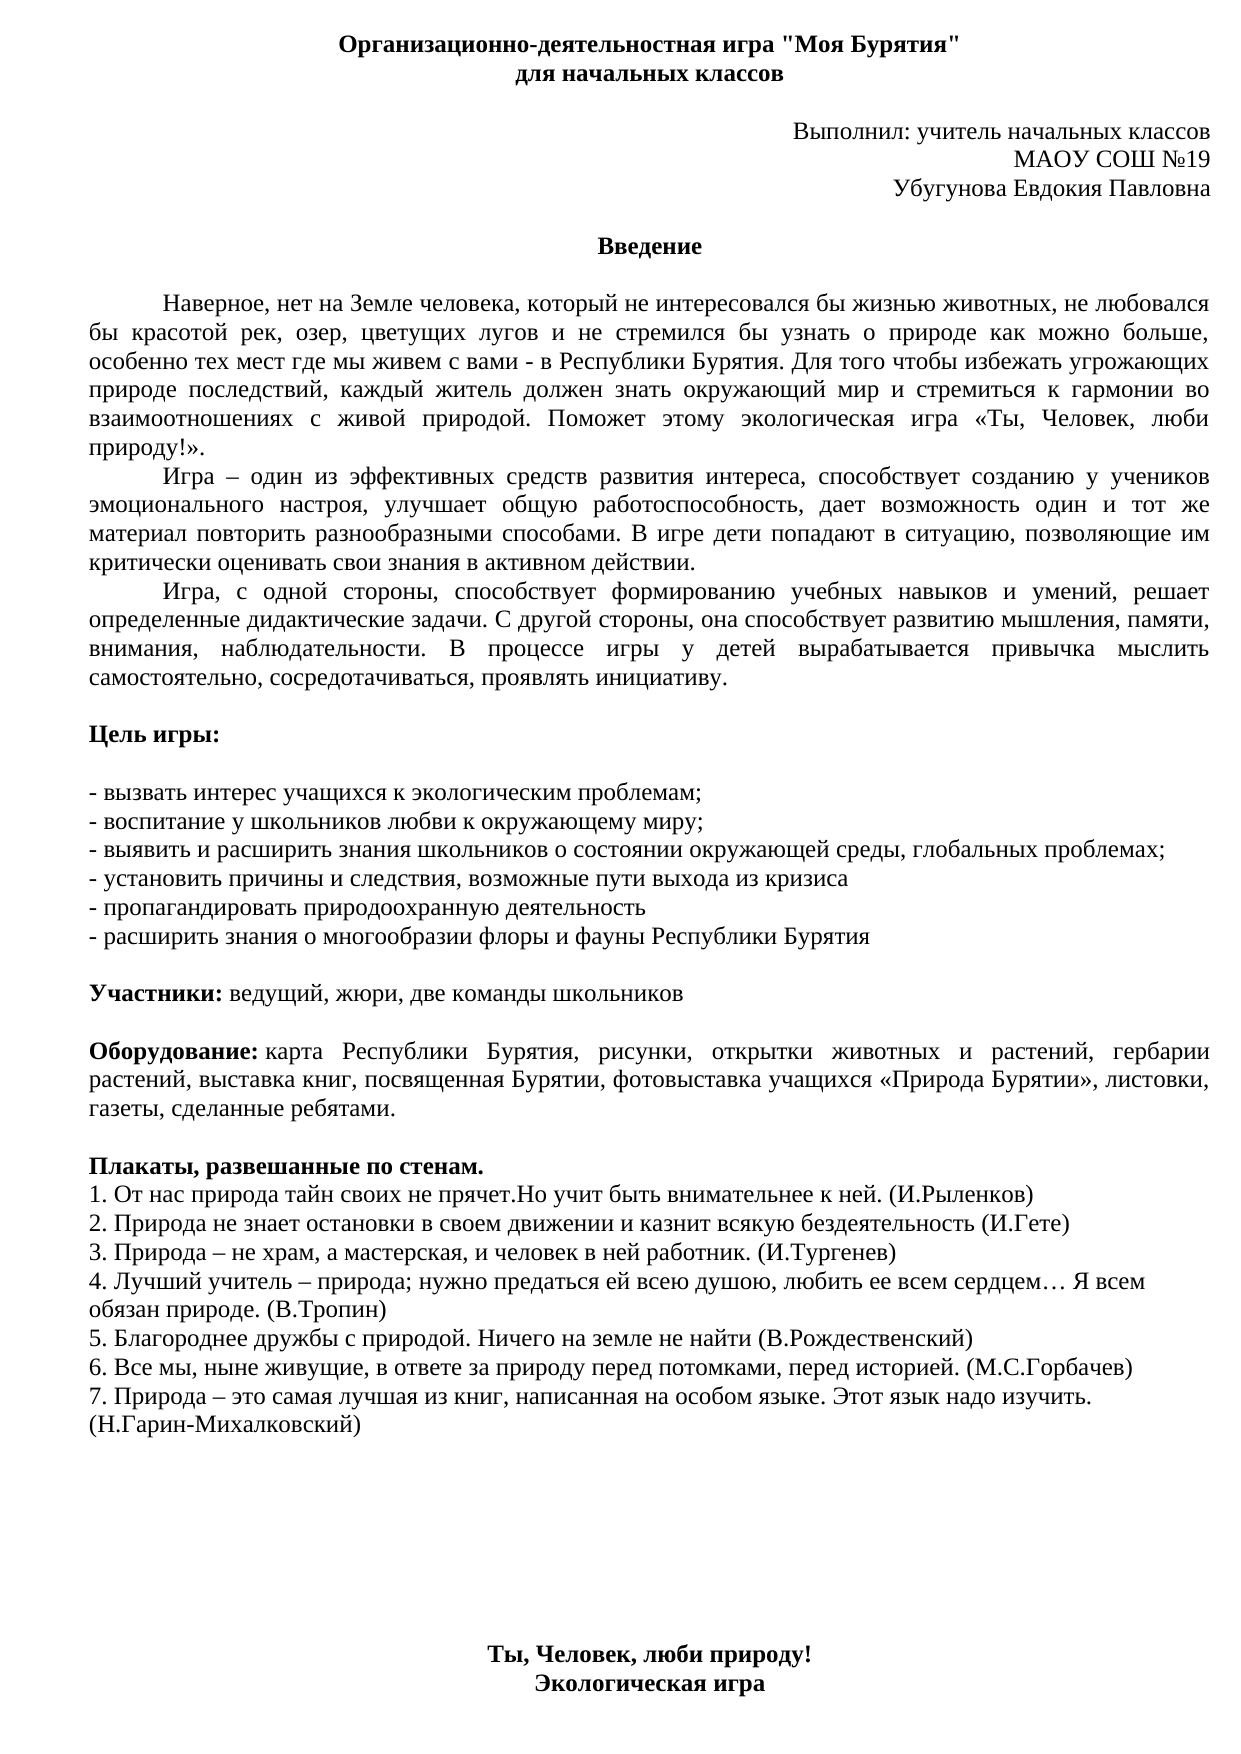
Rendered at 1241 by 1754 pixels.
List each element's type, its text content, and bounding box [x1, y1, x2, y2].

text 3. Природа – не храм, а мастерская, и человек в ней работник. (И.Тургенев) [89, 1237, 1211, 1266]
text - пропагандировать природоохранную деятельность [89, 892, 1211, 921]
text Участники: ведущий, жюри, две команды школьников [89, 978, 1211, 1007]
text Оборудование: карта Республики Бурятия, рисунки, открытки животных и растений, гербарии растений, выставка книг, посвященная Бурятии, фотовыставка учащихся «Природа Бурятии», листовки, газеты, сделанные ребятами. [89, 1036, 1211, 1122]
text 7. Природа – это самая лучшая из книг, написанная на особом языке. Этот язык надо изучить. [89, 1381, 1211, 1409]
text 1. От нас природа тайн своих не прячет.Но учит быть внимательнее к ней. (И.Рыленков) [89, 1179, 1211, 1208]
text 2. Природа не знает остановки в своем движении и казнит всякую бездеятельность (И.Гете) [89, 1208, 1211, 1237]
text Убугунова Евдокия Павловна [89, 173, 1211, 202]
text - воспитание у школьников любви к окружающему миру; [89, 806, 1211, 834]
text 6. Все мы, ныне живущие, в ответе за природу перед потомками, перед историей. (М.С.Горбачев) [89, 1352, 1211, 1381]
text МАОУ СОШ №19 [89, 144, 1211, 173]
text Введение [89, 231, 1211, 259]
text - расширить знания о многообразии флоры и фауны Республики Бурятия [89, 921, 1211, 949]
text Выполнил: учитель начальных классов [89, 116, 1211, 144]
text Организационно-деятельностная игра "Моя Бурятия" [89, 29, 1211, 58]
text для начальных классов [89, 58, 1211, 87]
text Плакаты, развешанные по стенам. [89, 1151, 1211, 1179]
text - установить причины и следствия, возможные пути выхода из кризиса [89, 863, 1211, 892]
text Цель игры: [89, 719, 1211, 748]
text Наверное, нет на Земле человека, который не интересовался бы жизнью животных, не любовался бы красотой рек, озер, цветущих лугов и не стремился бы узнать о природе как можно больше, особенно тех мест где мы живем с вами - в Республики Бурятия. Для того чтобы избежать угрожающих природе последствий, каждый житель должен знать окружающий мир и стремиться к гармонии во взаимоотношениях с живой природой. Поможет этому экологическая игра «Ты, Человек, люби природу!». [89, 288, 1211, 461]
text Экологическая игра [89, 1668, 1211, 1697]
text 5. Благороднее дружбы с природой. Ничего на земле не найти (В.Рождественский) [89, 1323, 1211, 1352]
text (Н.Гарин-Михалковский) [89, 1409, 1211, 1438]
text Игра – один из эффективных средств развития интереса, способствует созданию у учеников эмоционального настроя, улучшает общую работоспособность, дает возможность один и тот же материал повторить разнообразными способами. В игре дети попадают в ситуацию, позволяющие им критически оценивать свои знания в активном действии. [89, 461, 1211, 576]
text 4. Лучший учитель – природа; нужно предаться ей всею душою, любить ее всем сердцем… Я всем обязан природе. (В.Тропин) [89, 1266, 1211, 1323]
text - выявить и расширить знания школьников о состоянии окружающей среды, глобальных проблемах; [89, 834, 1211, 863]
text Ты, Человек, люби природу! [89, 1639, 1211, 1668]
text - вызвать интерес учащихся к экологическим проблемам; [89, 777, 1211, 806]
text Игра, с одной стороны, способствует формированию учебных навыков и умений, решает определенные дидактические задачи. С другой стороны, она способствует развитию мышления, памяти, внимания, наблюдательности. В процессе игры у детей вырабатывается привычка мыслить самостоятельно, сосредотачиваться, проявлять инициативу. [89, 576, 1211, 691]
